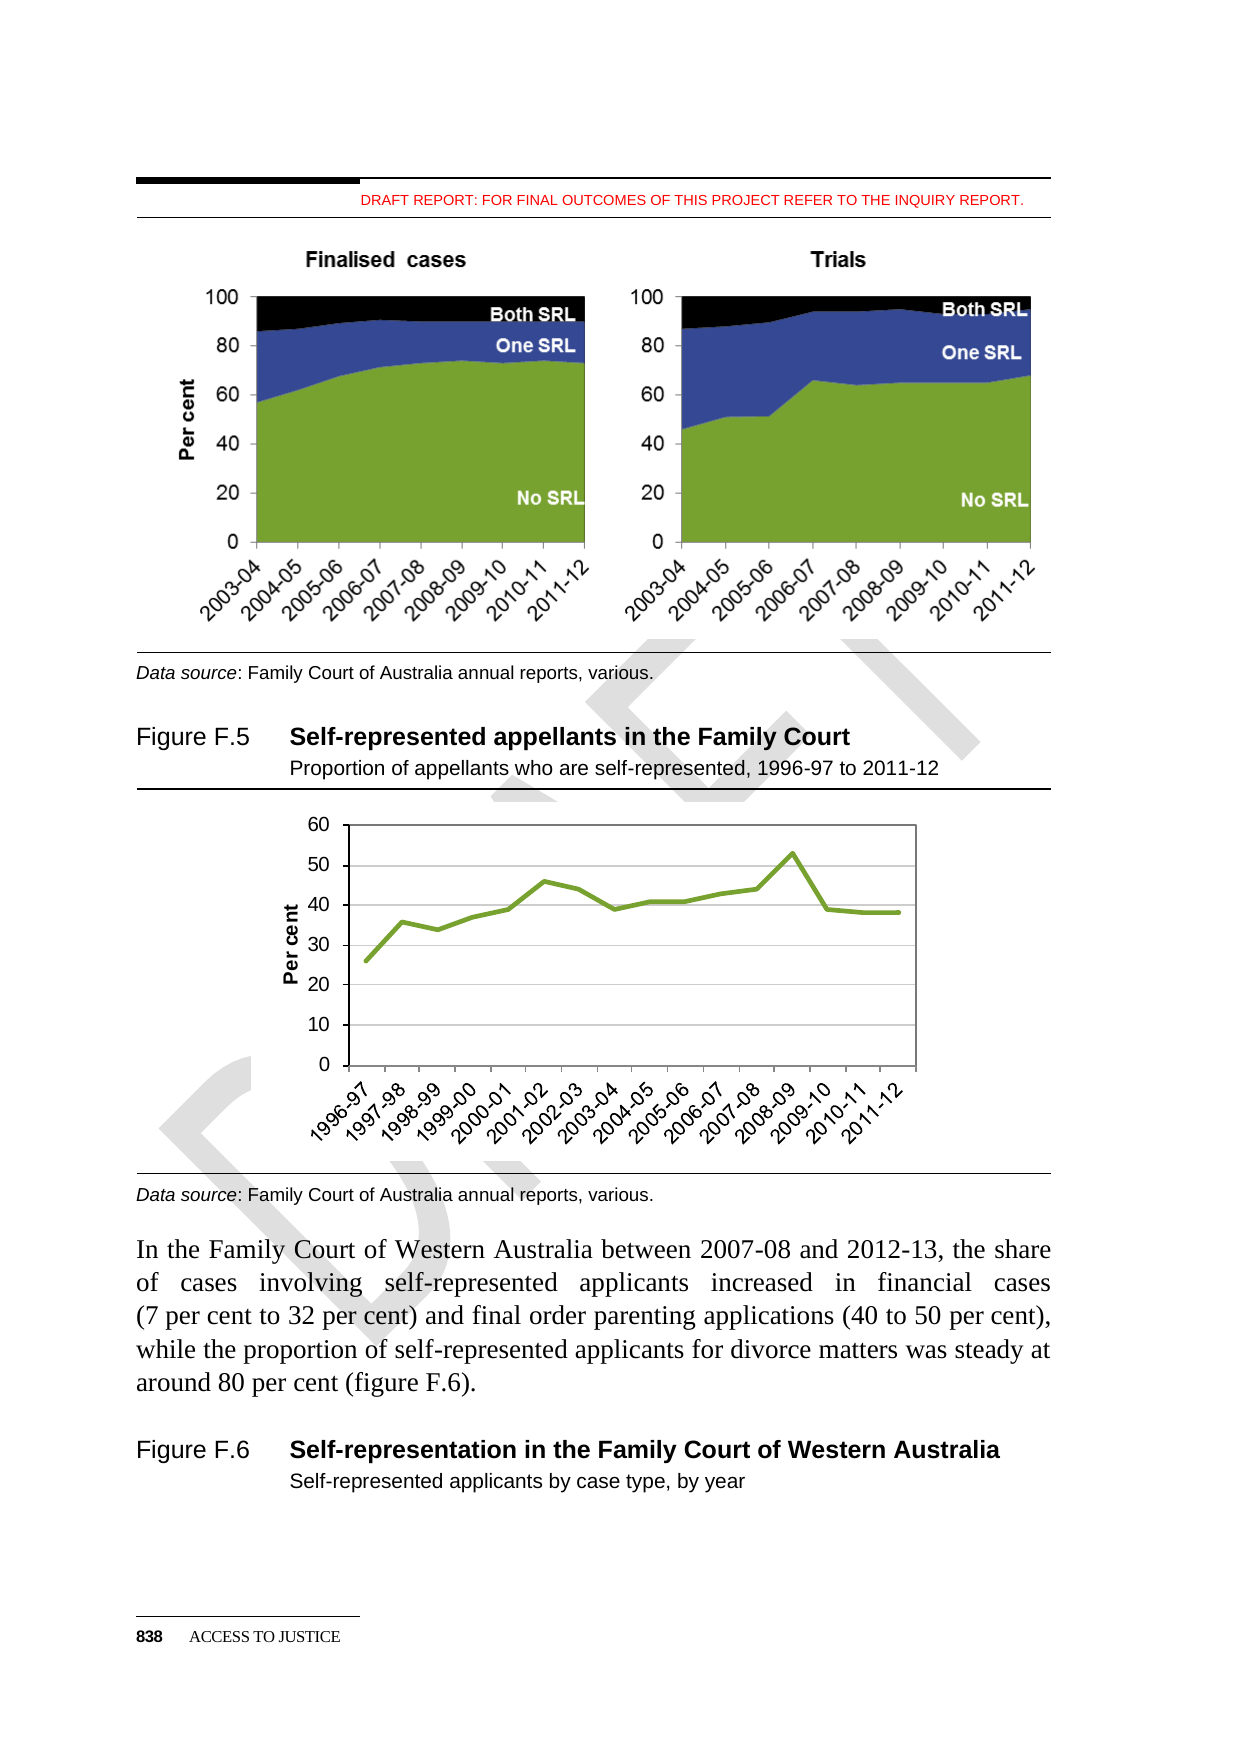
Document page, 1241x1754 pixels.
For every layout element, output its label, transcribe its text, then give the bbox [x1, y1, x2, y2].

title Figure F.5 Self-represented appellants in the Family Court [136, 722, 1051, 751]
text Data source: Family Court of Australia annual reports, various. [136, 1183, 1051, 1206]
table_header [137, 218, 594, 651]
picture [605, 230, 1052, 639]
title Figure F.6 Self-representation in the Family Court of Western Australia [136, 1435, 1051, 1464]
text Self-represented applicants by case type, by year [289, 1472, 1051, 1493]
text Data source: Family Court of Australia annual reports, various. [136, 661, 1051, 684]
text In the Family Court of Western Australia between 2007-08 and 2012-13, the share of cases involving self-represented applicants increased in financial cases (7 per cent to 32 per cent) and final order parenting applications (40 to 50 per cent), while the proportion of self-represented applicants for divorce matters was steady at around 80 per cent (figure F.6). [136, 1231, 1051, 1397]
picture [148, 230, 594, 639]
table_header [594, 218, 1051, 651]
text Proportion of appellants who are self-represented, 1996-97 to 2011-12 [289, 759, 1051, 780]
table_header [137, 790, 1051, 1173]
